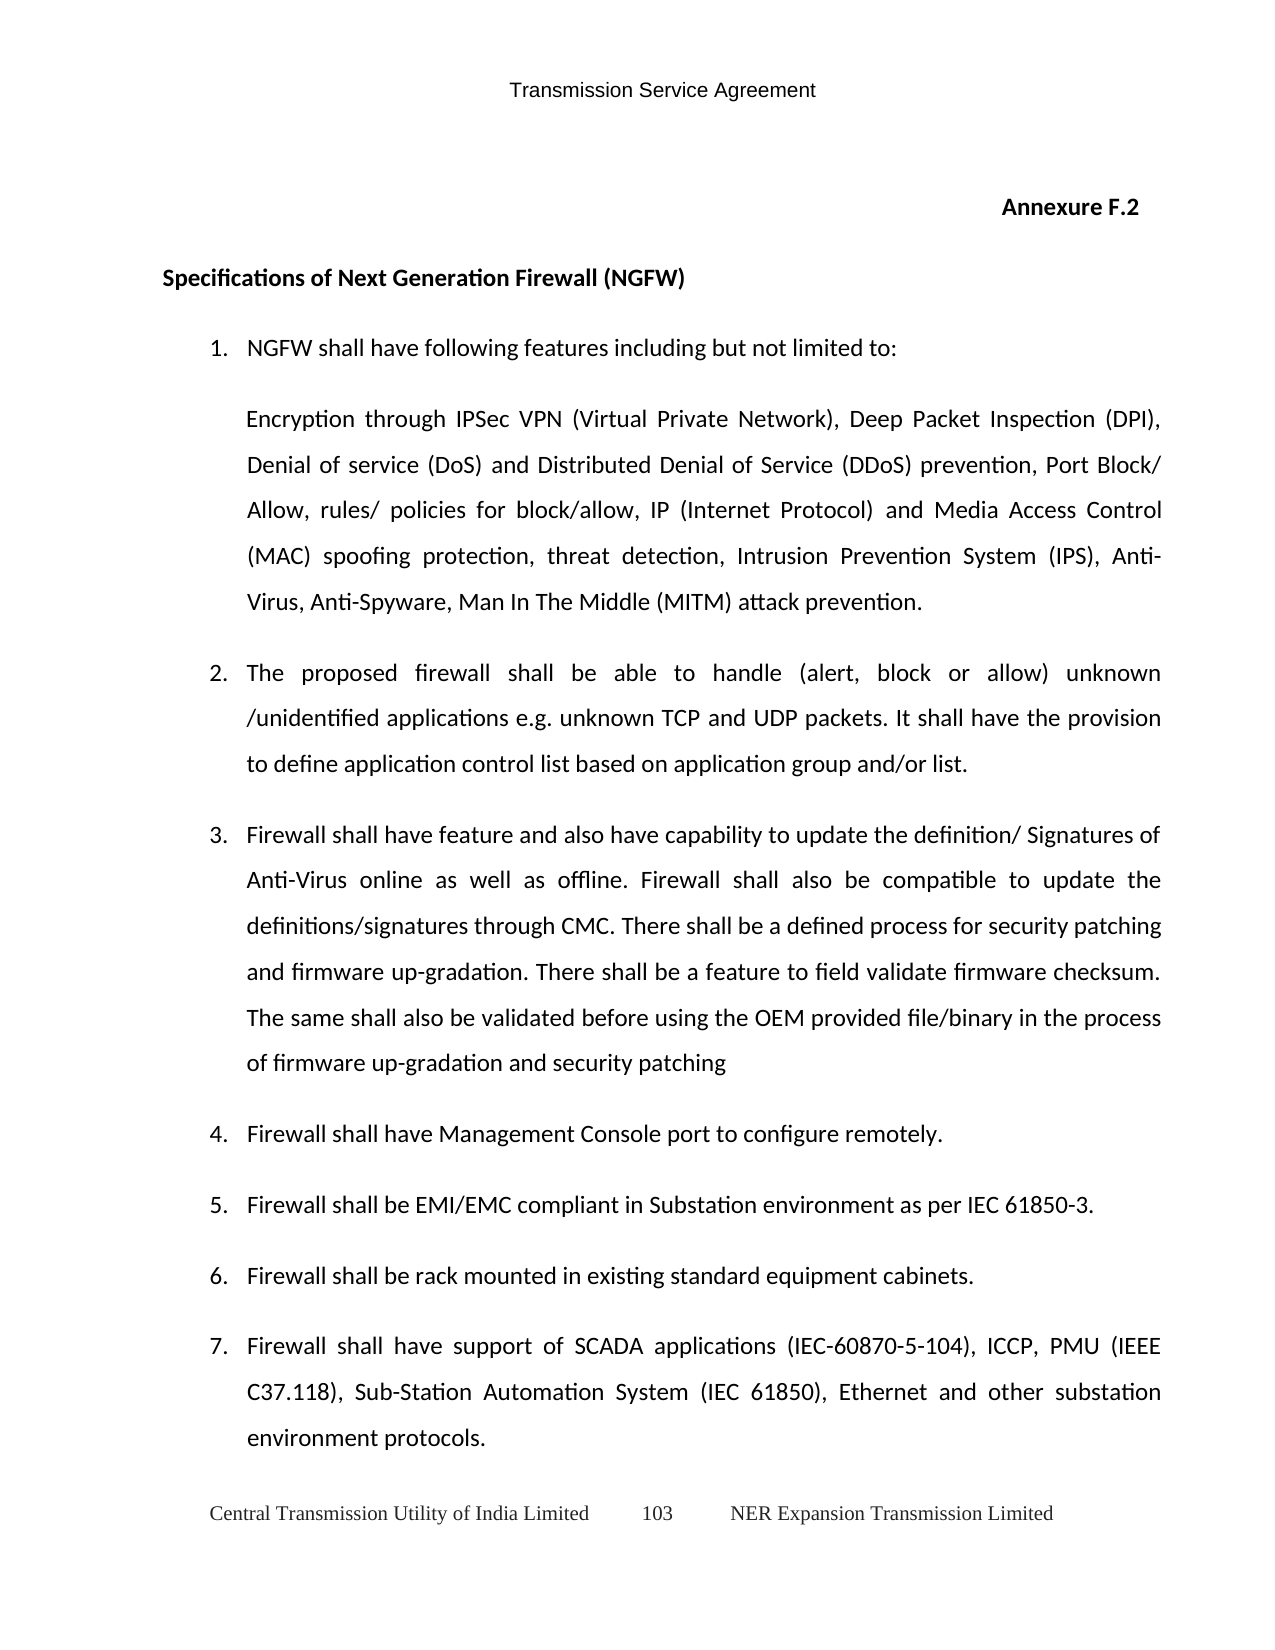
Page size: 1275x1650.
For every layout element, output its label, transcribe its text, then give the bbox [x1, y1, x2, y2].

list Firewall shall be rack mounted in existing standard equipment cabinets. [209, 1260, 1162, 1290]
list Firewall shall have support of SCADA applications (IEC-60870-5-104), ICCP, PMU (IEEE C37.118), Sub-Station Automation System (IEC 61850), Ethernet and other substation environment protocols. [209, 1331, 1162, 1452]
list Firewall shall have feature and also have capability to update the definition/ Signatures of Anti-Virus online as well as offline. Firewall shall also be compatible to update the definitions/signatures through CMC. There shall be a defined process for security patching and firmware up-gradation. There shall be a feature to field validate firmware checksum. The same shall also be validated before using the OEM provided file/binary in the process of firmware up-gradation and security patching [209, 819, 1162, 1078]
list Firewall shall be EMI/EMC compliant in Substation environment as per IEC 61850-3. [209, 1189, 1162, 1219]
text Specifications of Next Generation Firewall (NGFW) [162, 262, 1162, 292]
list The proposed firewall shall be able to handle (alert, block or allow) unknown /unidentified applications e.g. unknown TCP and UDP packets. It shall have the provision to define application control list based on application group and/or list. [209, 657, 1162, 779]
text Encryption through IPSec VPN (Virtual Private Network), Deep Packet Inspection (DPI), Denial of service (DoS) and Distributed Denial of Service (DDoS) prevention, Port Block/ Allow, rules/ policies for block/allow, IP (Internet Protocol) and Media Access Control (MAC) spoofing protection, threat detection, Intrusion Prevention System (IPS), Anti-Virus, Anti-Spyware, Man In The Middle (MITM) attack prevention. [246, 403, 1162, 617]
list Firewall shall have Management Console port to configure remotely. [209, 1118, 1162, 1149]
list NGFW shall have following features including but not limited to: [209, 332, 1162, 363]
text Annexure F.2 [162, 191, 1139, 221]
